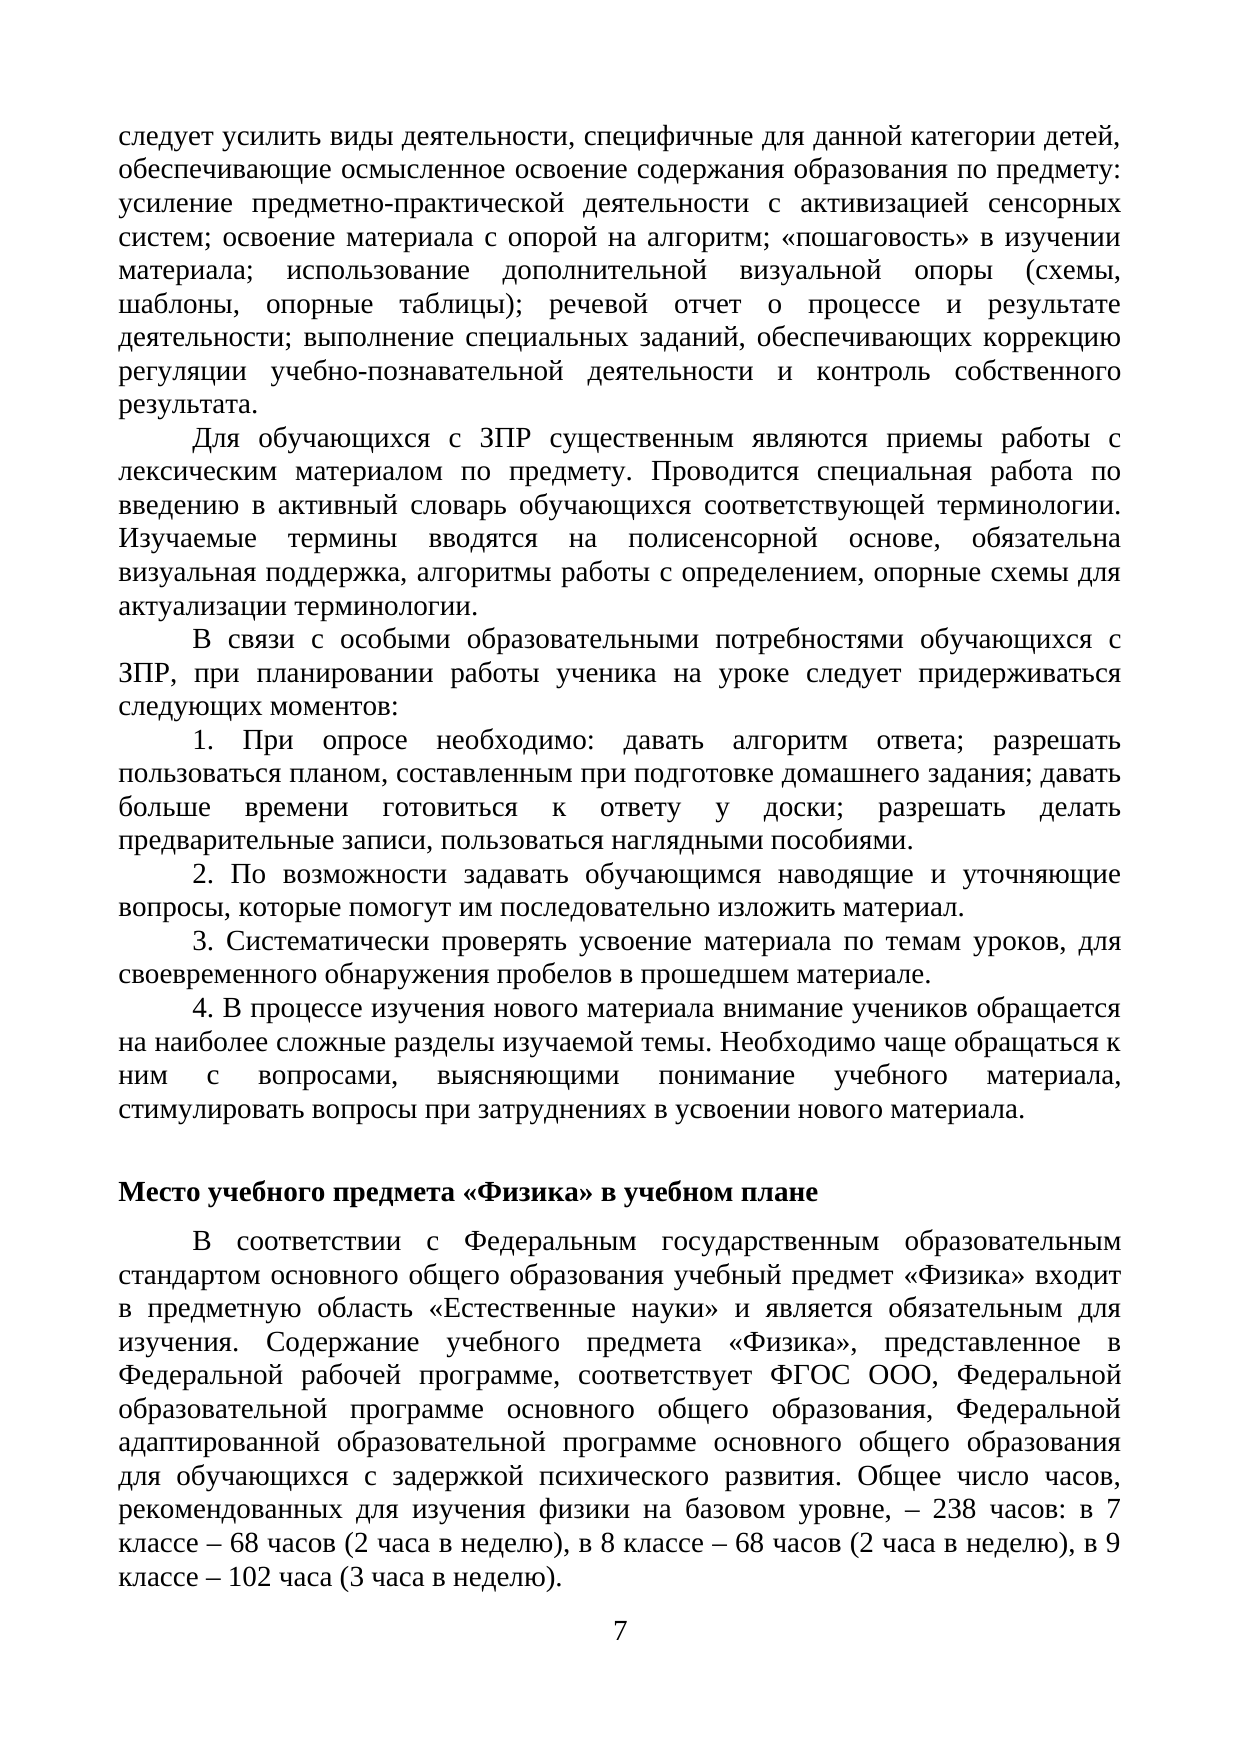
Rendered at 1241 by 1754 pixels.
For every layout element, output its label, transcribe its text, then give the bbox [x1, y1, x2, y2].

text 1. При опросе необходимо: давать алгоритм ответа; разрешать пользоваться планом, составленным при подготовке домашнего задания; давать больше времени готовиться к ответу у доски; разрешать делать предварительные записи, пользоваться наглядными пособиями. [118, 722, 1122, 856]
text Для обучающихся с ЗПР существенным являются приемы работы с лексическим материалом по предмету. Проводится специальная работа по введению в активный словарь обучающихся соответствующей терминологии. Изучаемые термины вводятся на полисенсорной основе, обязательна визуальная поддержка, алгоритмы работы с определением, опорные схемы для актуализации терминологии. [118, 420, 1122, 621]
text 2. По возможности задавать обучающимся наводящие и уточняющие вопросы, которые помогут им последовательно изложить материал. [118, 856, 1122, 923]
text 3. Систематически проверять усвоение материала по темам уроков, для своевременного обнаружения пробелов в прошедшем материале. [118, 923, 1122, 990]
subtitle Место учебного предмета «Физика» в учебном плане [118, 1174, 1122, 1208]
text В связи с особыми образовательными потребностями обучающихся с ЗПР, при планировании работы ученика на уроке следует придерживаться следующих моментов: [118, 621, 1122, 722]
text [118, 118, 1122, 420]
text В соответствии с Федеральным государственным образовательным стандартом основного общего образования учебный предмет «Физика» входит в предметную область «Естественные науки» и является обязательным для изучения. Содержание учебного предмета «Физика», представленное в Федеральной рабочей программе, соответствует ФГОС ООО, Федеральной образовательной программе основного общего образования, Федеральной адаптированной образовательной программе основного общего образования для обучающихся с задержкой психического развития. Общее число часов, рекомендованных для изучения физики на базовом уровне, – 238 часов: в 7 классе – 68 часов (2 часа в неделю), в 8 классе – 68 часов (2 часа в неделю), в 9 классе – 102 часа (3 часа в неделю). [118, 1223, 1122, 1592]
text 4. В процессе изучения нового материала внимание учеников обращается на наиболее сложные разделы изучаемой темы. Необходимо чаще обращаться к ним с вопросами, выясняющими понимание учебного материала, стимулировать вопросы при затруднениях в усвоении нового материала. [118, 990, 1122, 1124]
